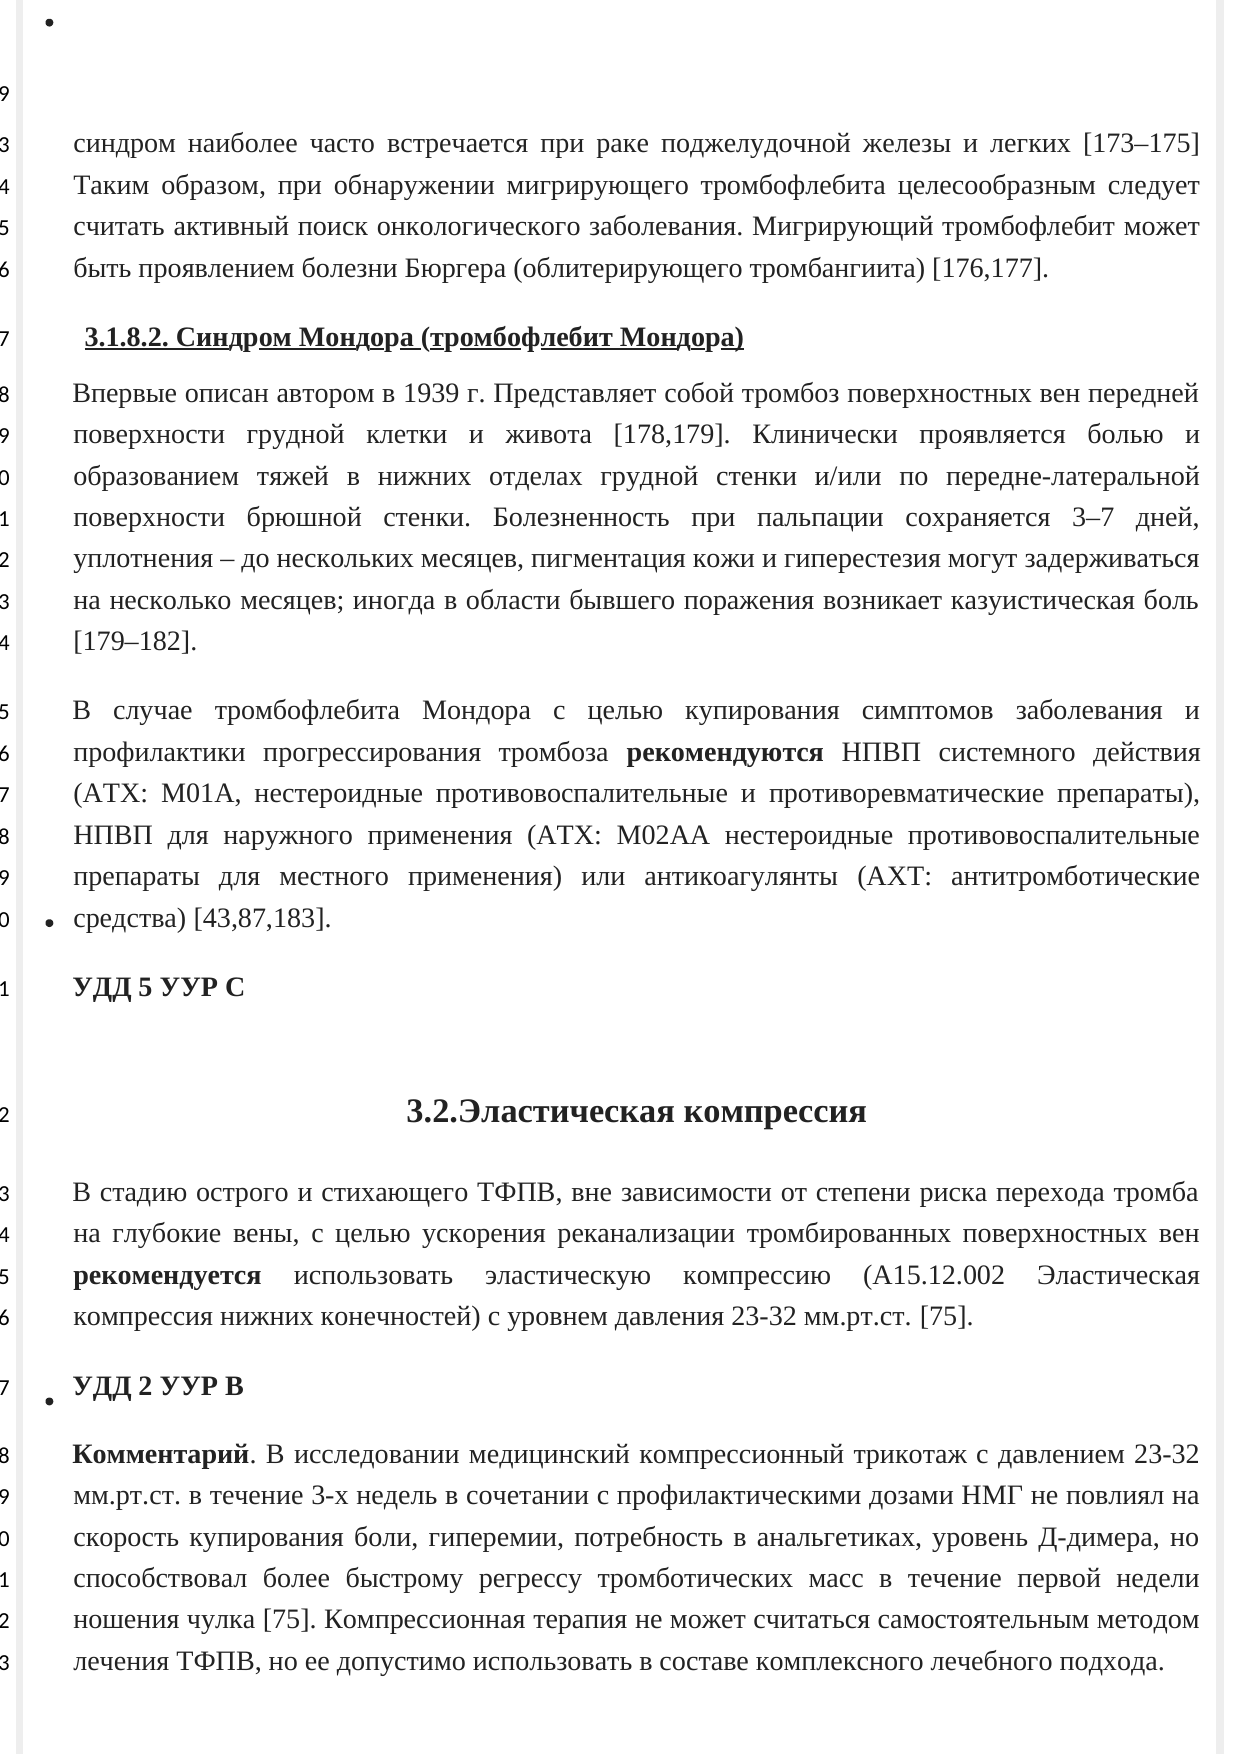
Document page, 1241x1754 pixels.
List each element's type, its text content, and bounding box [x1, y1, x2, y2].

text Впервые описан автором в 1939 г. Представляет собой тромбоз поверхностных вен передней поверхности грудной клетки и живота [178,179]. Клинически проявляется болью и образованием тяжей в нижних отделах грудной стенки и/или по передне-латеральной поверхности брюшной стенки. Болезненность при пальпации сохраняется 3–7 дней, уплотнения – до нескольких месяцев, пигментация кожи и гиперестезия могут задерживаться на несколько месяцев; иногда в области бывшего поражения возникает казуистическая боль [179–182]. [39, 376, 1201, 657]
text Комментарий. В исследовании медицинский компрессионный трикотаж с давлением 23-32 мм.рт.ст. в течение 3-х недель в сочетании с профилактическими дозами НМГ не повлиял на скорость купирования боли, гиперемии, потребность в анальгетиках, уровень Д-димера, но способствовал более быстрому регрессу тромботических масс в течение первой недели ношения чулка [75]. Компрессионная терапия не может считаться самостоятельным методом лечения ТФПВ, но ее допустимо использовать в составе комплексного лечебного подхода. [39, 1437, 1201, 1676]
subtitle УДД 2 УУР B [37, 1368, 1201, 1401]
subtitle 3.2.Эластическая компрессия [39, 1090, 1201, 1129]
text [39, 127, 1201, 283]
text В случае тромбофлебита Мондора с целью купирования симптомов заболевания и профилактики прогрессирования тромбоза рекомендуются НПВП системного действия (АТХ: M01A, нестероидные противовоспалительные и противоревматические препараты), НПВП для наружного применения (АТХ: M02AA нестероидные противовоспалительные препараты для местного применения) или антикоагулянты (АХТ: антитромботические средства) [43,87,183]. [39, 693, 1201, 933]
text УДД 5 УУР C [37, 970, 1201, 1002]
text В стадию острого и стихающего ТФПВ, вне зависимости от степени риска перехода тромба на глубокие вены, с целью ускорения реканализации тромбированных поверхностных вен рекомендуется использовать эластическую компрессию (A15.12.002 Эластическая компрессия нижних конечностей) с уровнем давления 23-32 мм.рт.ст. [75]. [39, 1175, 1201, 1332]
subtitle 3.1.8.2. Синдром Мондора (тромбофлебит Мондора) [84, 320, 1153, 352]
